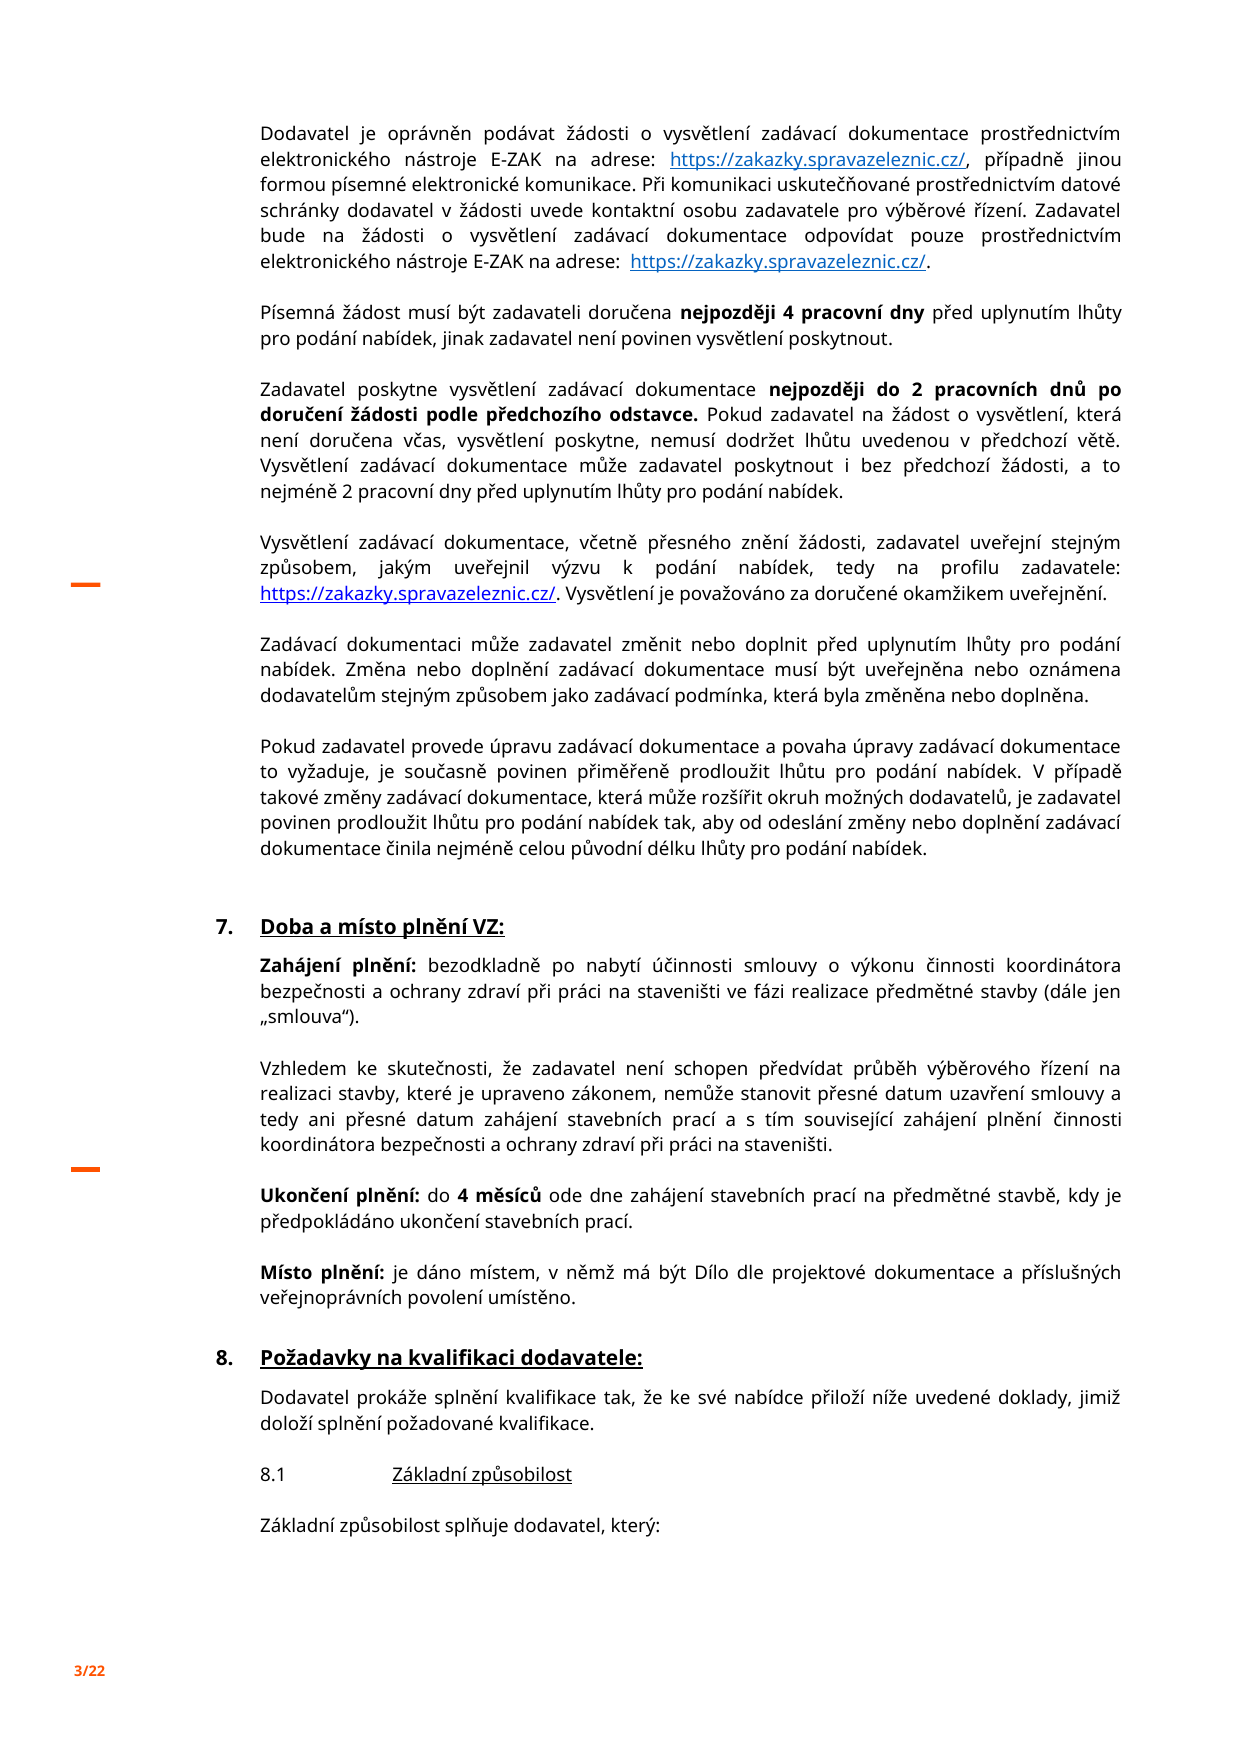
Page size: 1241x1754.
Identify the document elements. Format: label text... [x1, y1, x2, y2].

text Ukončení plnění: do 4 měsíců ode dne zahájení stavebních prací na předmětné stavbě, kdy je předpokládáno ukončení stavebních prací. [260, 1182, 1122, 1233]
text Pokud zadavatel provede úpravu zadávací dokumentace a povaha úpravy zadávací dokumentace to vyžaduje, je současně povinen přiměřeně prodloužit lhůtu pro podání nabídek. V případě takové změny zadávací dokumentace, která může rozšířit okruh možných dodavatelů, je zadavatel povinen prodloužit lhůtu pro podání nabídek tak, aby od odeslání změny nebo doplnění zadávací dokumentace činila nejméně celou původní délku lhůty pro podání nabídek. [260, 733, 1122, 861]
text Písemná žádost musí být zadavateli doručena nejpozději 4 pracovní dny před uplynutím lhůty pro podání nabídek, jinak zadavatel není povinen vysvětlení poskytnout. [260, 299, 1122, 350]
list Požadavky na kvalifikaci dodavatele: [216, 1343, 1122, 1372]
text Zadavatel poskytne vysvětlení zadávací dokumentace nejpozději do 2 pracovních dnů po doručení žádosti podle předchozího odstavce. Pokud zadavatel na žádost o vysvětlení, která není doručena včas, vysvětlení poskytne, nemusí dodržet lhůtu uvedenou v předchozí větě. Vysvětlení zadávací dokumentace může zadavatel poskytnout i bez předchozí žádosti, a to nejméně 2 pracovní dny před uplynutím lhůty pro podání nabídek. [260, 376, 1122, 503]
list Základní způsobilost [260, 1461, 1122, 1486]
text Dodavatel prokáže splnění kvalifikace tak, že ke své nabídce přiloží níže uvedené doklady, jimiž doloží splnění požadované kvalifikace. [260, 1384, 1122, 1435]
text Vysvětlení zadávací dokumentace, včetně přesného znění žádosti, zadavatel uveřejní stejným způsobem, jakým uveřejnil výzvu k podání nabídek, tedy na profilu zadavatele: https://zakazky.spravazeleznic.cz/. Vysvětlení je považováno za doručené okamžikem uveřejnění. [260, 529, 1122, 606]
text Zahájení plnění: bezodkladně po nabytí účinnosti smlouvy o výkonu činnosti koordinátora bezpečnosti a ochrany zdraví při práci na staveništi ve fázi realizace předmětné stavby (dále jen „smlouva“). [260, 953, 1122, 1029]
text Místo plnění: je dáno místem, v němž má být Dílo dle projektové dokumentace a příslušných veřejnoprávních povolení umístěno. [260, 1259, 1122, 1310]
text Základní způsobilost splňuje dodavatel, který: [216, 1512, 1122, 1537]
text Dodavatel je oprávněn podávat žádosti o vysvětlení zadávací dokumentace prostřednictvím elektronického nástroje E-ZAK na adrese: https://zakazky.spravazeleznic.cz/, případně jinou formou písemné elektronické komunikace. Při komunikaci uskutečňované prostřednictvím datové schránky dodavatel v žádosti uvede kontaktní osobu zadavatele pro výběrové řízení. Zadavatel bude na žádosti o vysvětlení zadávací dokumentace odpovídat pouze prostřednictvím elektronického nástroje E-ZAK na adrese: https://zakazky.spravazeleznic.cz/. [260, 121, 1122, 274]
text Vzhledem ke skutečnosti, že zadavatel není schopen předvídat průběh výběrového řízení na realizaci stavby, které je upraveno zákonem, nemůže stanovit přesné datum uzavření smlouvy a tedy ani přesné datum zahájení stavebních prací a s tím související zahájení plnění činnosti koordinátora bezpečnosti a ochrany zdraví při práci na staveništi. [260, 1055, 1122, 1157]
text Zadávací dokumentaci může zadavatel změnit nebo doplnit před uplynutím lhůty pro podání nabídek. Změna nebo doplnění zadávací dokumentace musí být uveřejněna nebo oznámena dodavatelům stejným způsobem jako zadávací podmínka, která byla změněna nebo doplněna. [260, 631, 1122, 708]
list Doba a místo plnění VZ: [216, 912, 1122, 940]
